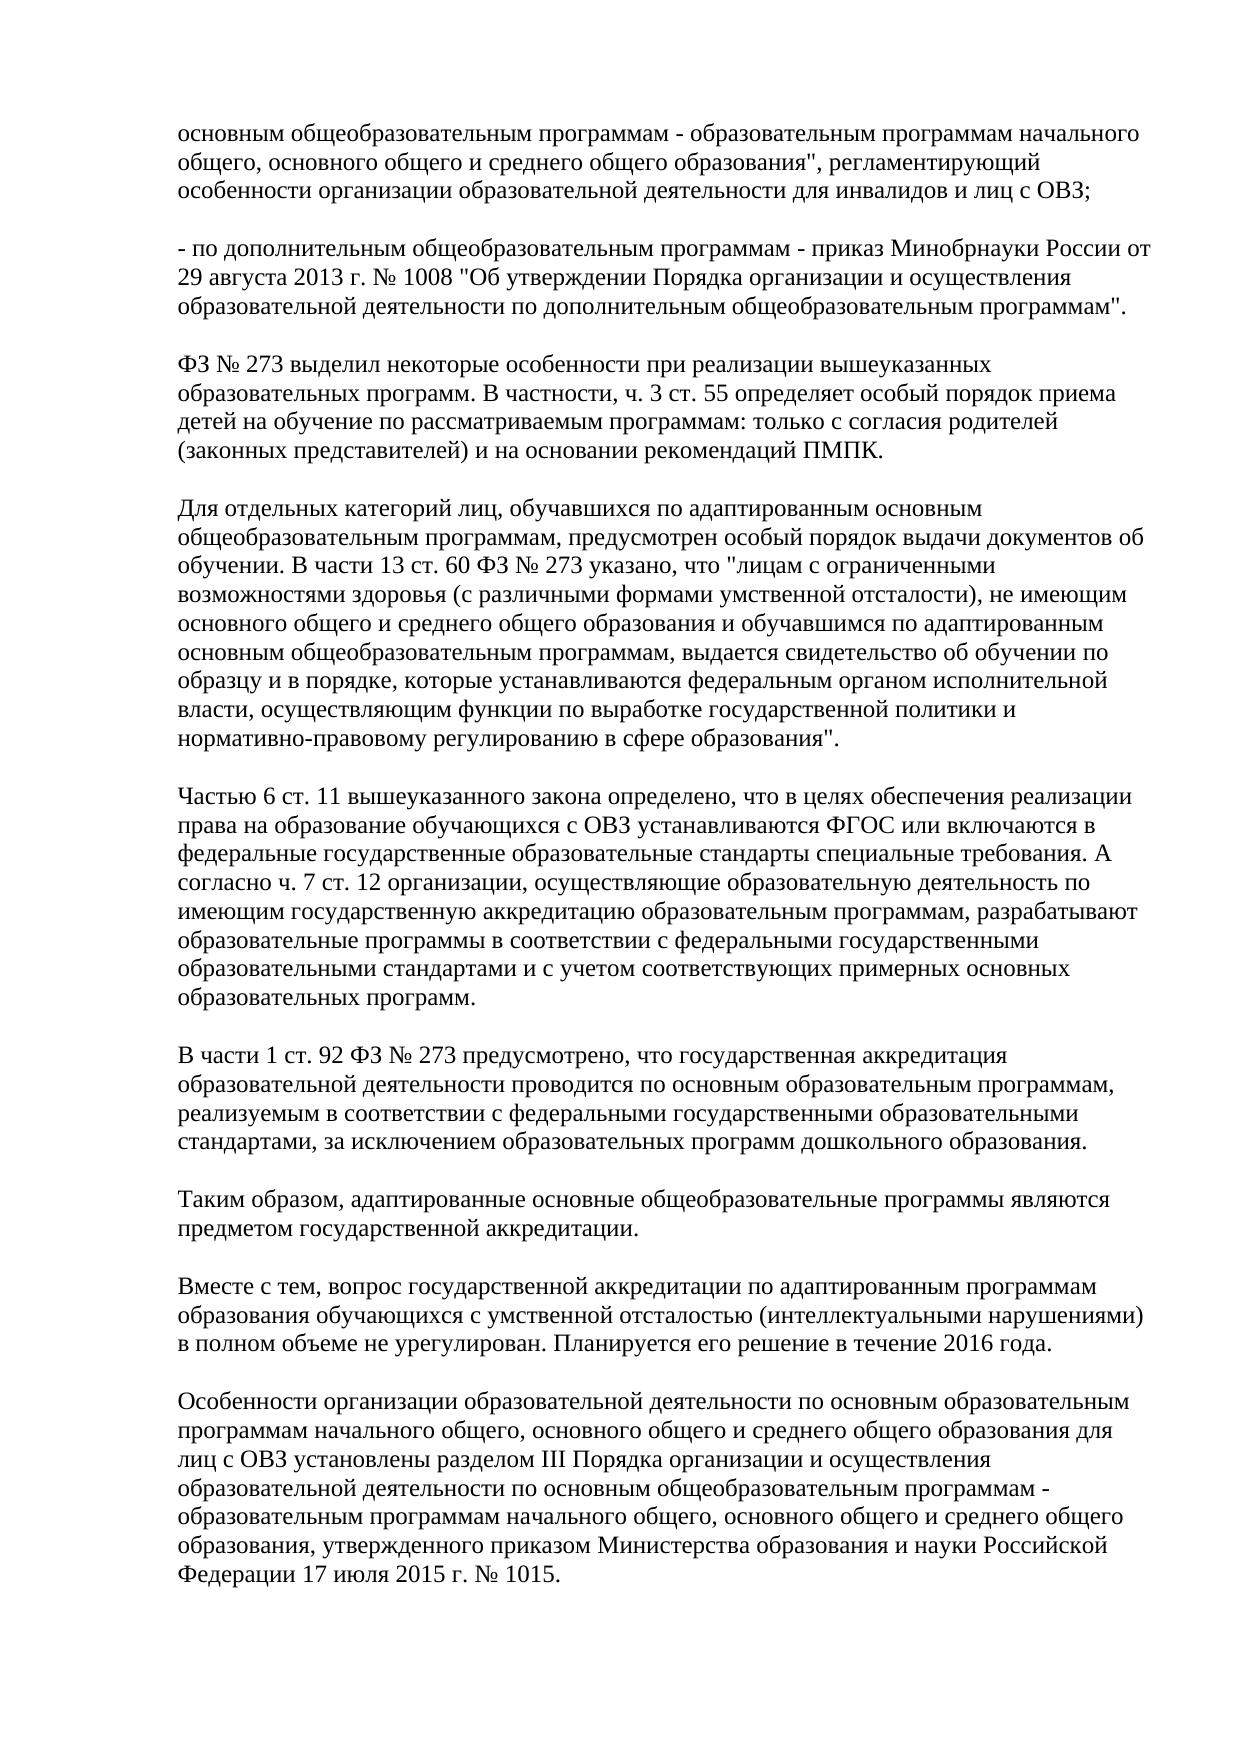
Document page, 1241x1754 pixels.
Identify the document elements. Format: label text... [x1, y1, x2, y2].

text Вместе с тем, вопрос государственной аккредитации по адаптированным программам образования обучающихся с умственной отсталостью (интеллектуальными нарушениями) в полном объеме не урегулирован. Планируется его решение в течение 2016 года. [177, 1271, 1152, 1357]
text Частью 6 ст. 11 вышеуказанного закона определено, что в целях обеспечения реализации права на образование обучающихся с ОВЗ устанавливаются ФГОС или включаются в федеральные государственные образовательные стандарты специальные требования. А согласно ч. 7 ст. 12 организации, осуществляющие образовательную деятельность по имеющим государственную аккредитацию образовательным программам, разрабатывают образовательные программы в соответствии с федеральными государственными образовательными стандартами и с учетом соответствующих примерных основных образовательных программ. [177, 781, 1152, 1011]
text - по дополнительным общеобразовательным программам - приказ Минобрнауки России от 29 августа 2013 г. № 1008 "Об утверждении Порядка организации и осуществления образовательной деятельности по дополнительным общеобразовательным программам". [177, 233, 1152, 320]
text Таким образом, адаптированные основные общеобразовательные программы являются предметом государственной аккредитации. [177, 1184, 1152, 1242]
text В части 1 ст. 92 ФЗ № 273 предусмотрено, что государственная аккредитация образовательной деятельности проводится по основным образовательным программам, реализуемым в соответствии с федеральными государственными образовательными стандартами, за исключением образовательных программ дошкольного образования. [177, 1040, 1152, 1155]
text Для отдельных категорий лиц, обучавшихся по адаптированным основным общеобразовательным программам, предусмотрен особый порядок выдачи документов об обучении. В части 13 ст. 60 ФЗ № 273 указано, что "лицам с ограниченными возможностями здоровья (с различными формами умственной отсталости), не имеющим основного общего и среднего общего образования и обучавшимся по адаптированным основным общеобразовательным программам, выдается свидетельство об обучении по образцу и в порядке, которые устанавливаются федеральным органом исполнительной власти, осуществляющим функции по выработке государственной политики и нормативно-правовому регулированию в сфере образования". [177, 493, 1152, 752]
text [177, 118, 1152, 204]
text ФЗ № 273 выделил некоторые особенности при реализации вышеуказанных образовательных программ. В частности, ч. 3 ст. 55 определяет особый порядок приема детей на обучение по рассматриваемым программам: только с согласия родителей (законных представителей) и на основании рекомендаций ПМПК. [177, 349, 1152, 464]
text Особенности организации образовательной деятельности по основным образовательным программам начального общего, основного общего и среднего общего образования для лиц с ОВЗ установлены разделом III Порядка организации и осуществления образовательной деятельности по основным общеобразовательным программам - образовательным программам начального общего, основного общего и среднего общего образования, утвержденного приказом Министерства образования и науки Российской Федерации 17 июля 2015 г. № 1015. [177, 1386, 1152, 1588]
